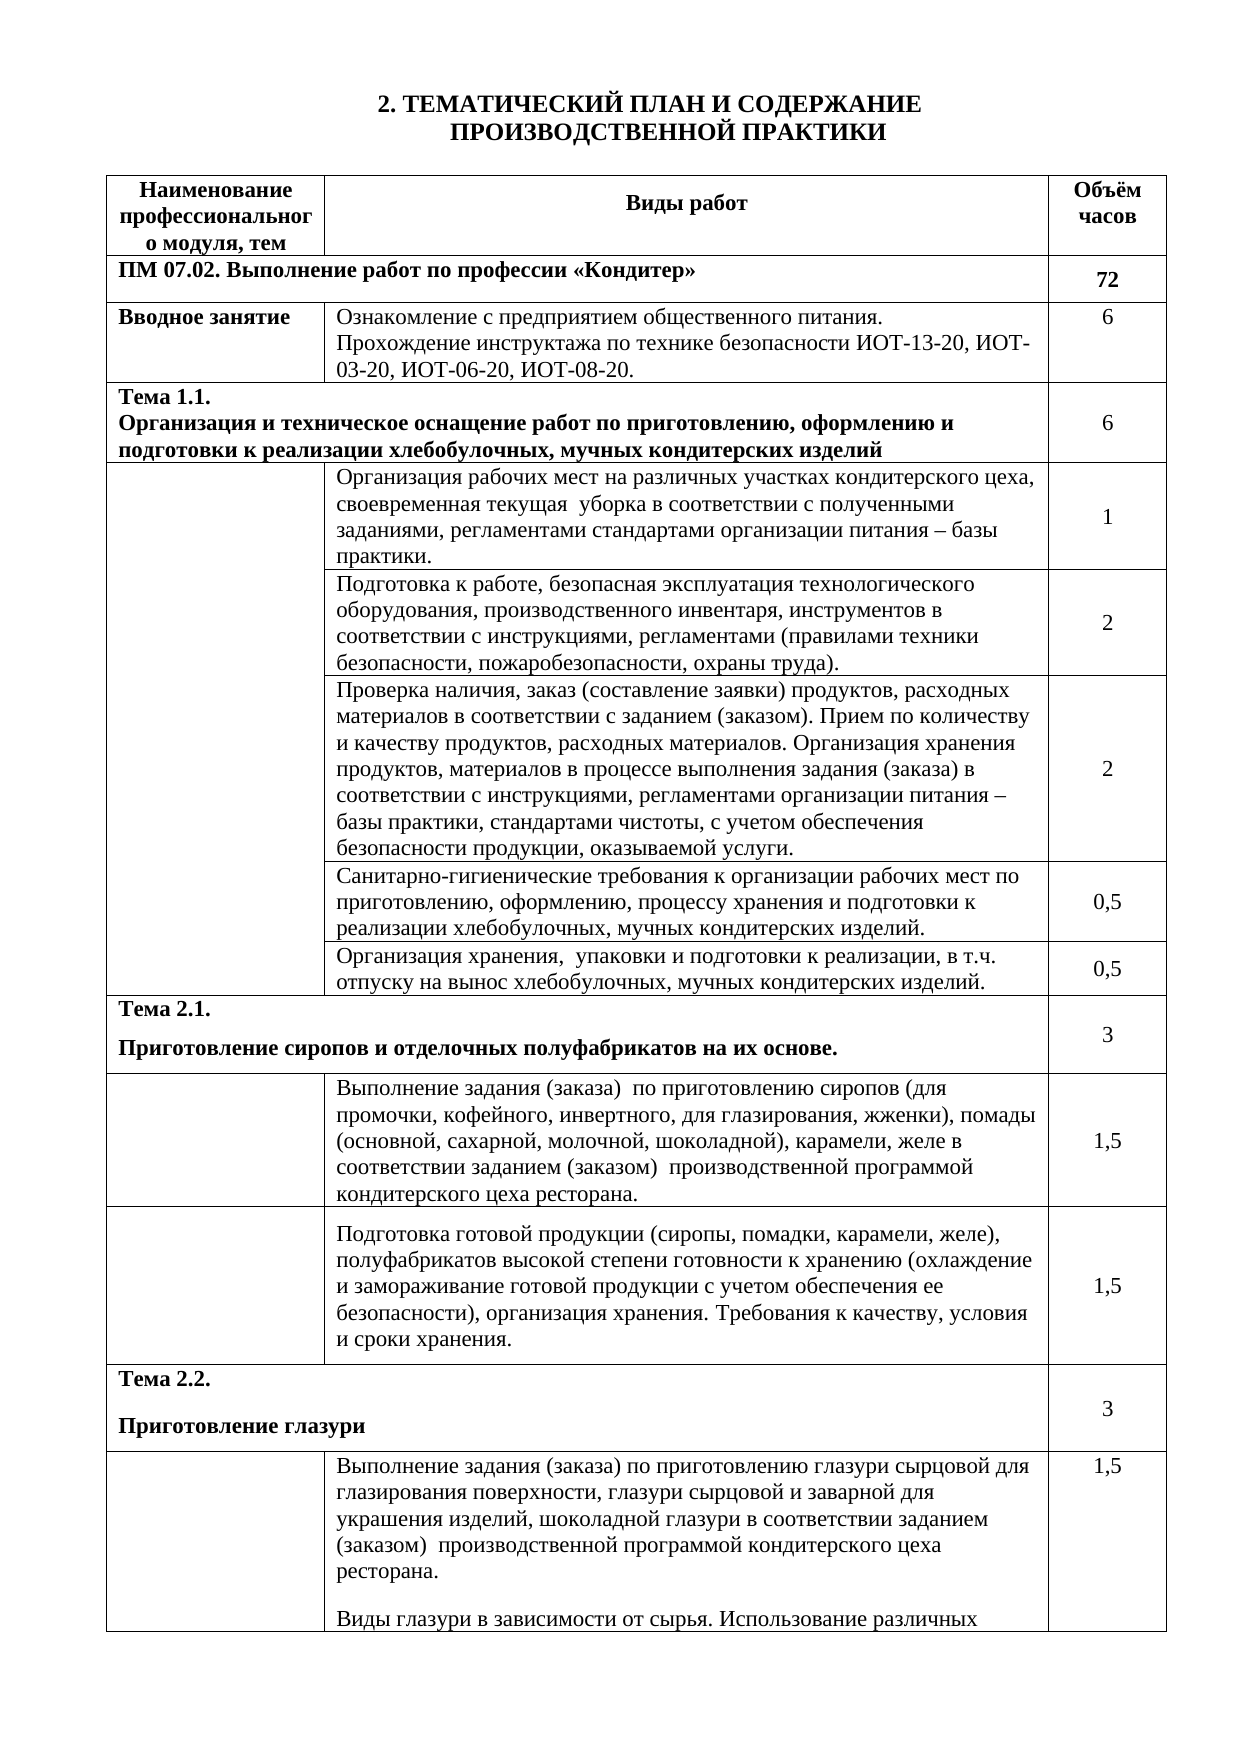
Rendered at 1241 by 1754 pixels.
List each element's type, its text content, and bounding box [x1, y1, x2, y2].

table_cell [325, 1452, 1048, 1631]
table_cell [107, 463, 324, 994]
table_header Виды работ [325, 176, 1048, 255]
table_cell Проверка наличия, заказ (составление заявки) продуктов, расходных материалов в соответствии с заданием (заказом). Прием по количеству и качеству продуктов, расходных материалов. Организация хранения продуктов, материалов в процессе выполнения задания (заказа) в соответствии с инструкциями, регламентами организации питания – базы практики, стандартами чистоты, с учетом обеспечения безопасности продукции, оказываемой услуги. [325, 676, 1048, 861]
table_cell Выполнение задания (заказа) по приготовлению сиропов (для промочки, кофейного, инвертного, для глазирования, жженки), помады (основной, сахарной, молочной, шоколадной), карамели, желе в соответствии заданием (заказом) производственной программой кондитерского цеха ресторана. [325, 1074, 1048, 1206]
text 2. ТЕМАТИЧЕСКИЙ ПЛАН И СОДЕРЖАНИЕ [118, 89, 1181, 117]
table_cell 3 [1049, 1365, 1166, 1451]
table_cell Тема 2.1. Приготовление сиропов и отделочных полуфабрикатов на их основе. [107, 996, 1048, 1073]
table_header Объём часов [1049, 176, 1166, 255]
table_cell Ознакомление с предприятием общественного питания. Прохождение инструктажа по технике безопасности ИОТ-13-20, ИОТ-03-20, ИОТ-06-20, ИОТ-08-20. [325, 303, 1048, 382]
table_cell 1,5 [1049, 1207, 1166, 1364]
table_cell 2 [1049, 676, 1166, 861]
table_cell 6 [1049, 303, 1166, 382]
table_cell ПМ 07.02. Выполнение работ по профессии «Кондитер» [107, 256, 1048, 302]
table_cell 1,5 [1049, 1452, 1166, 1631]
table_cell Организация хранения, упаковки и подготовки к реализации, в т.ч. отпуску на вынос хлебобулочных, мучных кондитерских изделий. [325, 942, 1048, 994]
table_cell 3 [1049, 996, 1166, 1073]
table_header Наименование профессионального модуля, тем [107, 176, 324, 255]
table_cell Подготовка к работе, безопасная эксплуатация технологического оборудования, производственного инвентаря, инструментов в соответствии с инструкциями, регламентами (правилами техники безопасности, пожаробезопасности, охраны труда). [325, 570, 1048, 675]
table_cell 1 [1049, 463, 1166, 569]
table_cell [107, 1074, 324, 1206]
table_cell Организация рабочих мест на различных участках кондитерского цеха, своевременная текущая уборка в соответствии с полученными заданиями, регламентами стандартами организации питания – базы практики. [325, 463, 1048, 569]
text ПРОИЗВОДСТВЕННОЙ ПРАКТИКИ [156, 117, 1181, 146]
table_cell Тема 1.1. Организация и техническое оснащение работ по приготовлению, оформлению и подготовки к реализации хлебобулочных, мучных кондитерских изделий [107, 383, 1048, 462]
table_cell 1,5 [1049, 1074, 1166, 1206]
table_cell 72 [1049, 256, 1166, 302]
table_cell [107, 1207, 324, 1364]
table_cell 2 [1049, 570, 1166, 675]
table_cell 6 [1049, 383, 1166, 462]
table_cell 0,5 [1049, 862, 1166, 941]
table_cell [107, 1452, 324, 1631]
table_cell Тема 2.2. Приготовление глазури [107, 1365, 1048, 1451]
table_cell Санитарно-гигиенические требования к организации рабочих мест по приготовлению, оформлению, процессу хранения и подготовки к реализации хлебобулочных, мучных кондитерских изделий. [325, 862, 1048, 941]
table_cell 0,5 [1049, 942, 1166, 994]
table_cell Подготовка готовой продукции (сиропы, помадки, карамели, желе), полуфабрикатов высокой степени готовности к хранению (охлаждение и замораживание готовой продукции с учетом обеспечения ее безопасности), организация хранения. Требования к качеству, условия и сроки хранения. [325, 1207, 1048, 1364]
table_cell Вводное занятие [107, 303, 324, 382]
